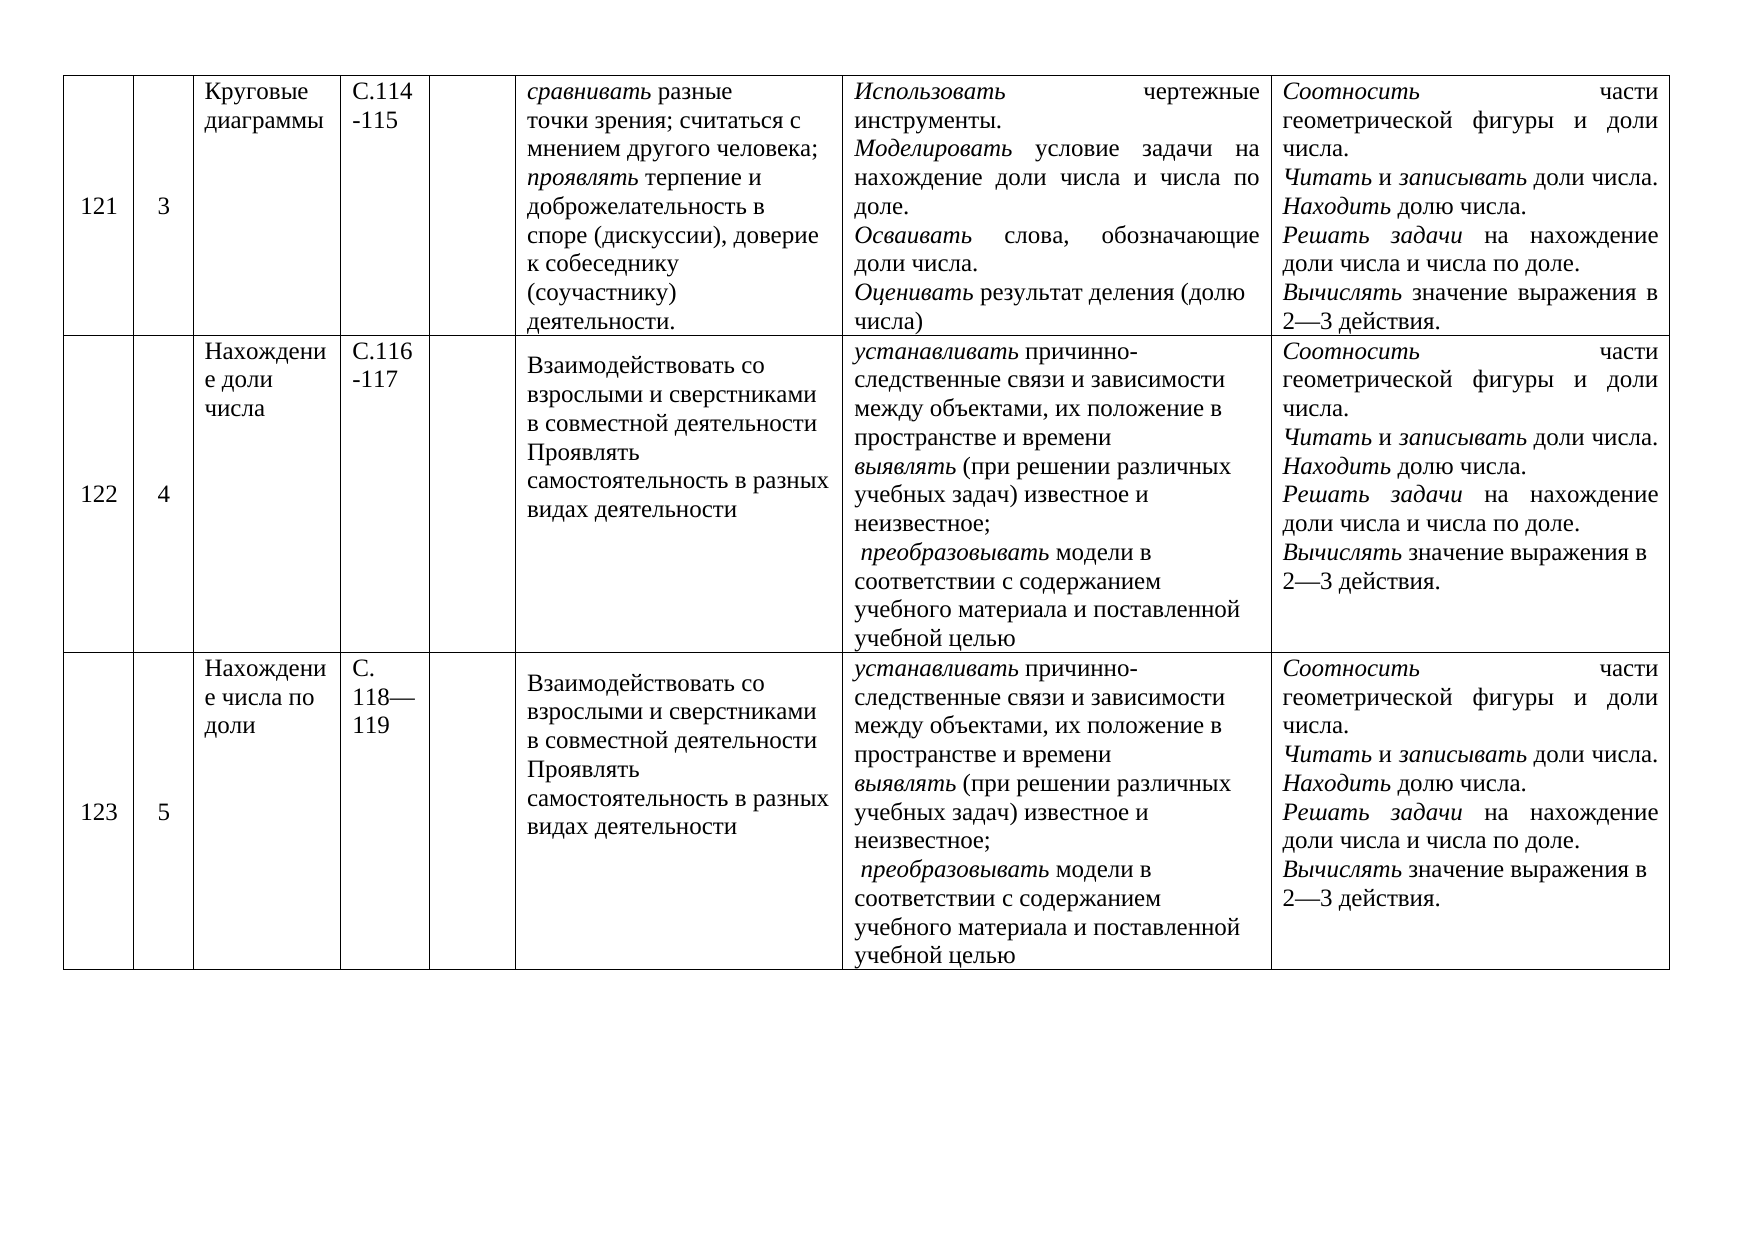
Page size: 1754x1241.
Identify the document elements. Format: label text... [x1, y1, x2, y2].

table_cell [843, 653, 1271, 969]
table_cell Нахождение доли числа [194, 336, 340, 652]
table_cell [430, 76, 515, 335]
table_cell 4 [134, 336, 193, 652]
table_cell С.116-117 [341, 336, 429, 652]
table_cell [516, 76, 842, 335]
table_cell 122 [64, 336, 133, 652]
table_cell 123 [64, 653, 133, 969]
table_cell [516, 653, 842, 969]
table_cell 121 [64, 76, 133, 335]
table_cell [430, 336, 515, 652]
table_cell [1272, 653, 1669, 969]
table_cell Взаимодействовать со взрослыми и сверстниками в совместной деятельности Проявлять самостоятельность в разных видах деятельности [516, 336, 842, 652]
table_cell 3 [134, 76, 193, 335]
table_cell Нахождение числа по доли [194, 653, 340, 969]
table_cell С. 118—119 [341, 653, 429, 969]
table_cell С.114-115 [341, 76, 429, 335]
table_cell Круговые диаграммы [194, 76, 340, 335]
table_cell [430, 653, 515, 969]
table_cell 5 [134, 653, 193, 969]
table_cell Использовать чертежные инструменты. Моделировать условие задачи на нахождение доли числа и числа по доле. Осваивать слова, обозначающие доли числа. Оценивать результат деления (долю числа) [843, 76, 1271, 335]
